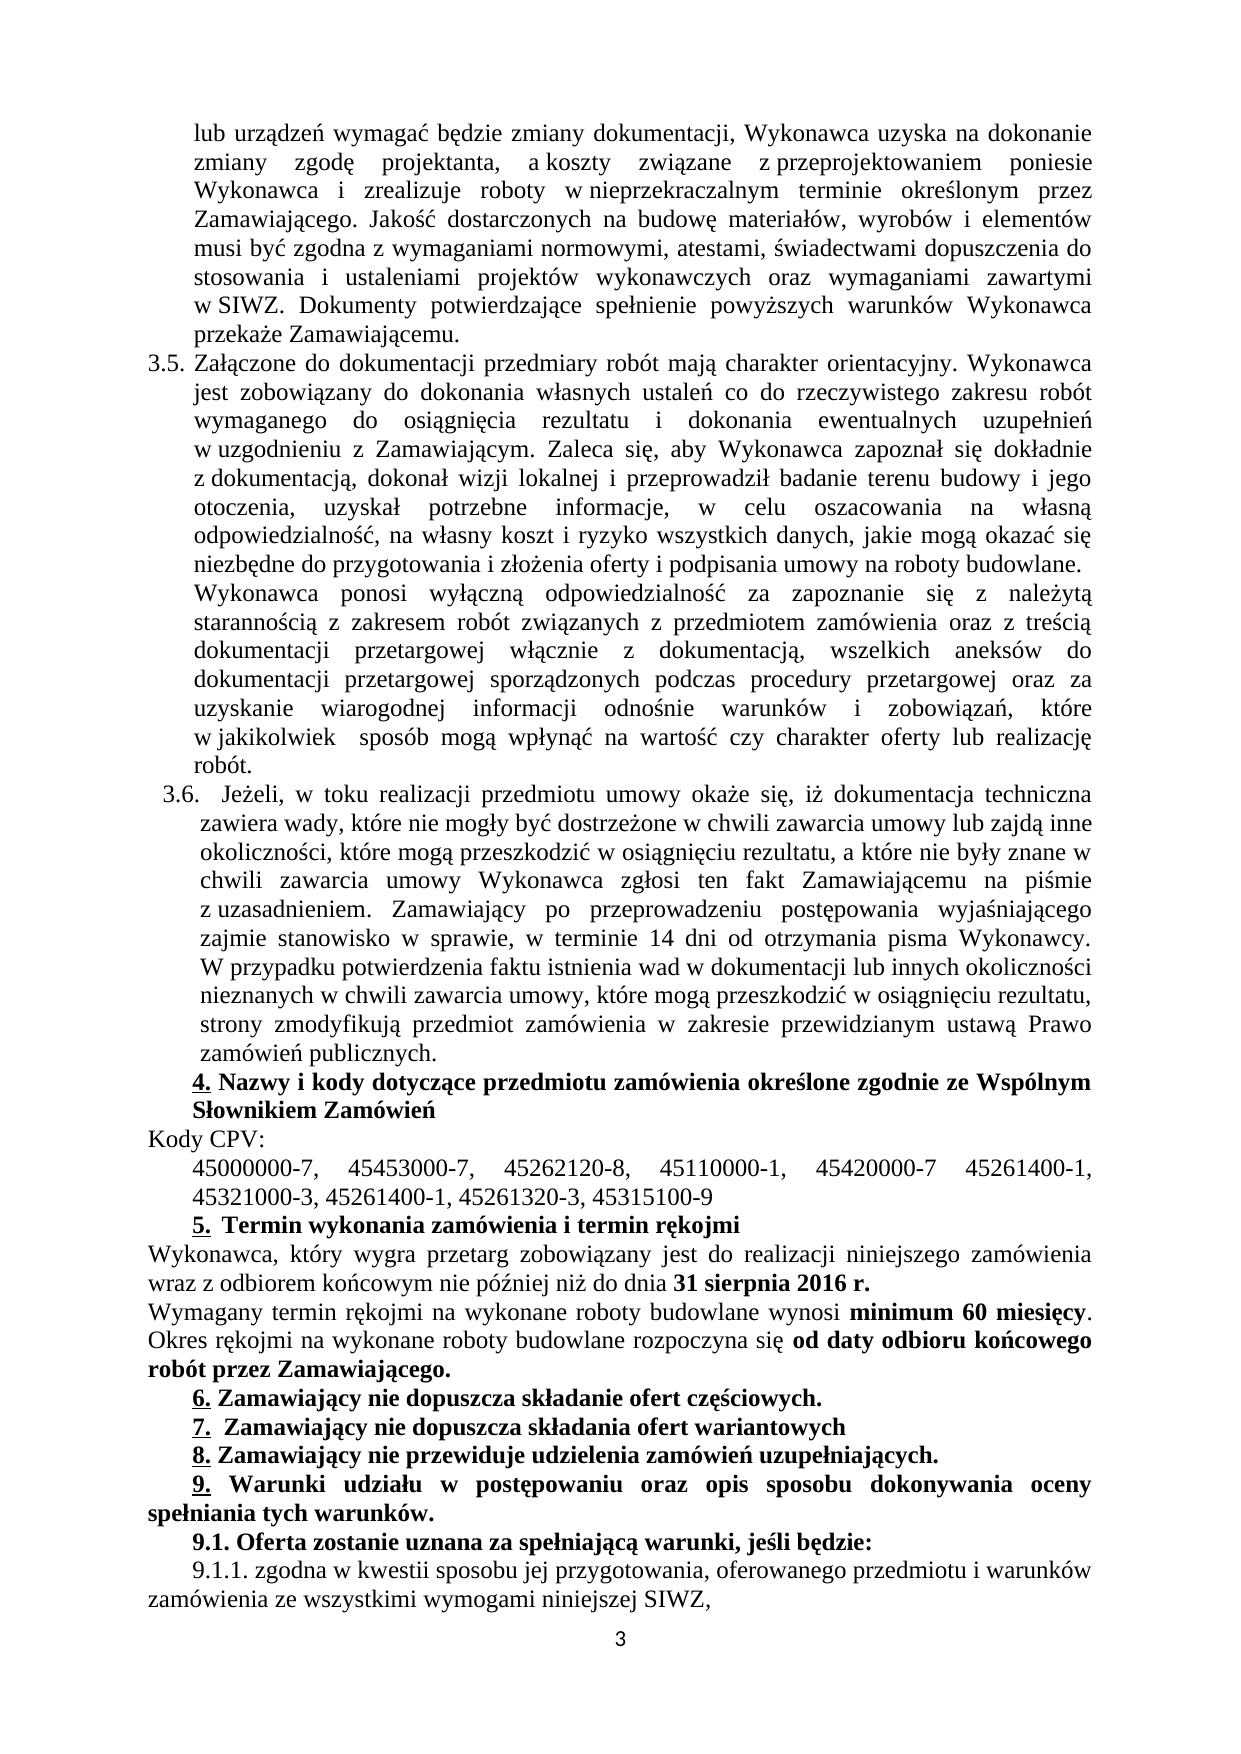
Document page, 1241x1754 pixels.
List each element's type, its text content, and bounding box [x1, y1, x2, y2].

text 9.1. Oferta zostanie uznana za spełniającą warunki, jeśli będzie: [148, 1527, 1093, 1556]
text 6. Zamawiający nie dopuszcza składanie ofert częściowych. [148, 1383, 1093, 1412]
list Załączone do dokumentacji przedmiary robót mają charakter orientacyjny. Wykonawca jest zobowiązany do dokonania własnych ustaleń co do rzeczywistego zakresu robót wymaganego do osiągnięcia rezultatu i dokonania ewentualnych uzupełnień w uzgodnieniu z Zamawiającym. Zaleca się, aby Wykonawca zapoznał się dokładnie z dokumentacją, dokonał wizji lokalnej i przeprowadził badanie terenu budowy i jego otoczenia, uzyskał potrzebne informacje, w celu oszacowania na własną odpowiedzialność, na własny koszt i ryzyko wszystkich danych, jakie mogą okazać się niezbędne do przygotowania i złożenia oferty i podpisania umowy na roboty budowlane. [148, 348, 1093, 578]
text 5. Termin wykonania zamówienia i termin rękojmi [148, 1211, 1093, 1239]
text 9.1.1. zgodna w kwestii sposobu jej przygotowania, oferowanego przedmiotu i warunków zamówienia ze wszystkimi wymogami niniejszej SIWZ, [148, 1556, 1093, 1613]
text 8. Zamawiający nie przewiduje udzielenia zamówień uzupełniających. [148, 1441, 1093, 1469]
text 9. Warunki udziału w postępowaniu oraz opis sposobu dokonywania oceny spełniania tych warunków. [148, 1469, 1093, 1527]
list Jeżeli, w toku realizacji przedmiotu umowy okaże się, iż dokumentacja techniczna zawiera wady, które nie mogły być dostrzeżone w chwili zawarcia umowy lub zajdą inne okoliczności, które mogą przeszkodzić w osiągnięciu rezultatu, a które nie były znane w chwili zawarcia umowy Wykonawca zgłosi ten fakt Zamawiającemu na piśmie z uzasadnieniem. Zamawiający po przeprowadzeniu postępowania wyjaśniającego zajmie stanowisko w sprawie, w terminie 14 dni od otrzymania pisma Wykonawcy. W przypadku potwierdzenia faktu istnienia wad w dokumentacji lub innych okoliczności nieznanych w chwili zawarcia umowy, które mogą przeszkodzić w osiągnięciu rezultatu, strony zmodyfikują przedmiot zamówienia w zakresie przewidzianym ustawą Prawo zamówień publicznych. [162, 779, 1093, 1067]
text Wykonawca ponosi wyłączną odpowiedzialność za zapoznanie się z należytą starannością z zakresem robót związanych z przedmiotem zamówienia oraz z treścią dokumentacji przetargowej włącznie z dokumentacją, wszelkich aneksów do dokumentacji przetargowej sporządzonych podczas procedury przetargowej oraz za uzyskanie wiarogodnej informacji odnośnie warunków i zobowiązań, które w jakikolwiek sposób mogą wpłynąć na wartość czy charakter oferty lub realizację robót. [193, 578, 1093, 779]
text Wykonawca, który wygra przetarg zobowiązany jest do realizacji niniejszego zamówienia wraz z odbiorem końcowym nie później niż do dnia 31 sierpnia 2016 r. [148, 1239, 1093, 1297]
text 45000000-7, 45453000-7, 45262120-8, 45110000-1, 45420000-7 45261400-1, 45321000-3, 45261400-1, 45261320-3, 45315100-9 [192, 1153, 1093, 1211]
text Wymagany termin rękojmi na wykonane roboty budowlane wynosi minimum 60 miesięcy. Okres rękojmi na wykonane roboty budowlane rozpoczyna się od daty odbioru końcowego robót przez Zamawiającego. [148, 1297, 1093, 1383]
text Kody CPV: [148, 1124, 1093, 1153]
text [148, 118, 1093, 348]
text 7. Zamawiający nie dopuszcza składania ofert wariantowych [148, 1412, 1093, 1441]
text 4. Nazwy i kody dotyczące przedmiotu zamówienia określone zgodnie ze Wspólnym Słownikiem Zamówień [192, 1067, 1093, 1124]
